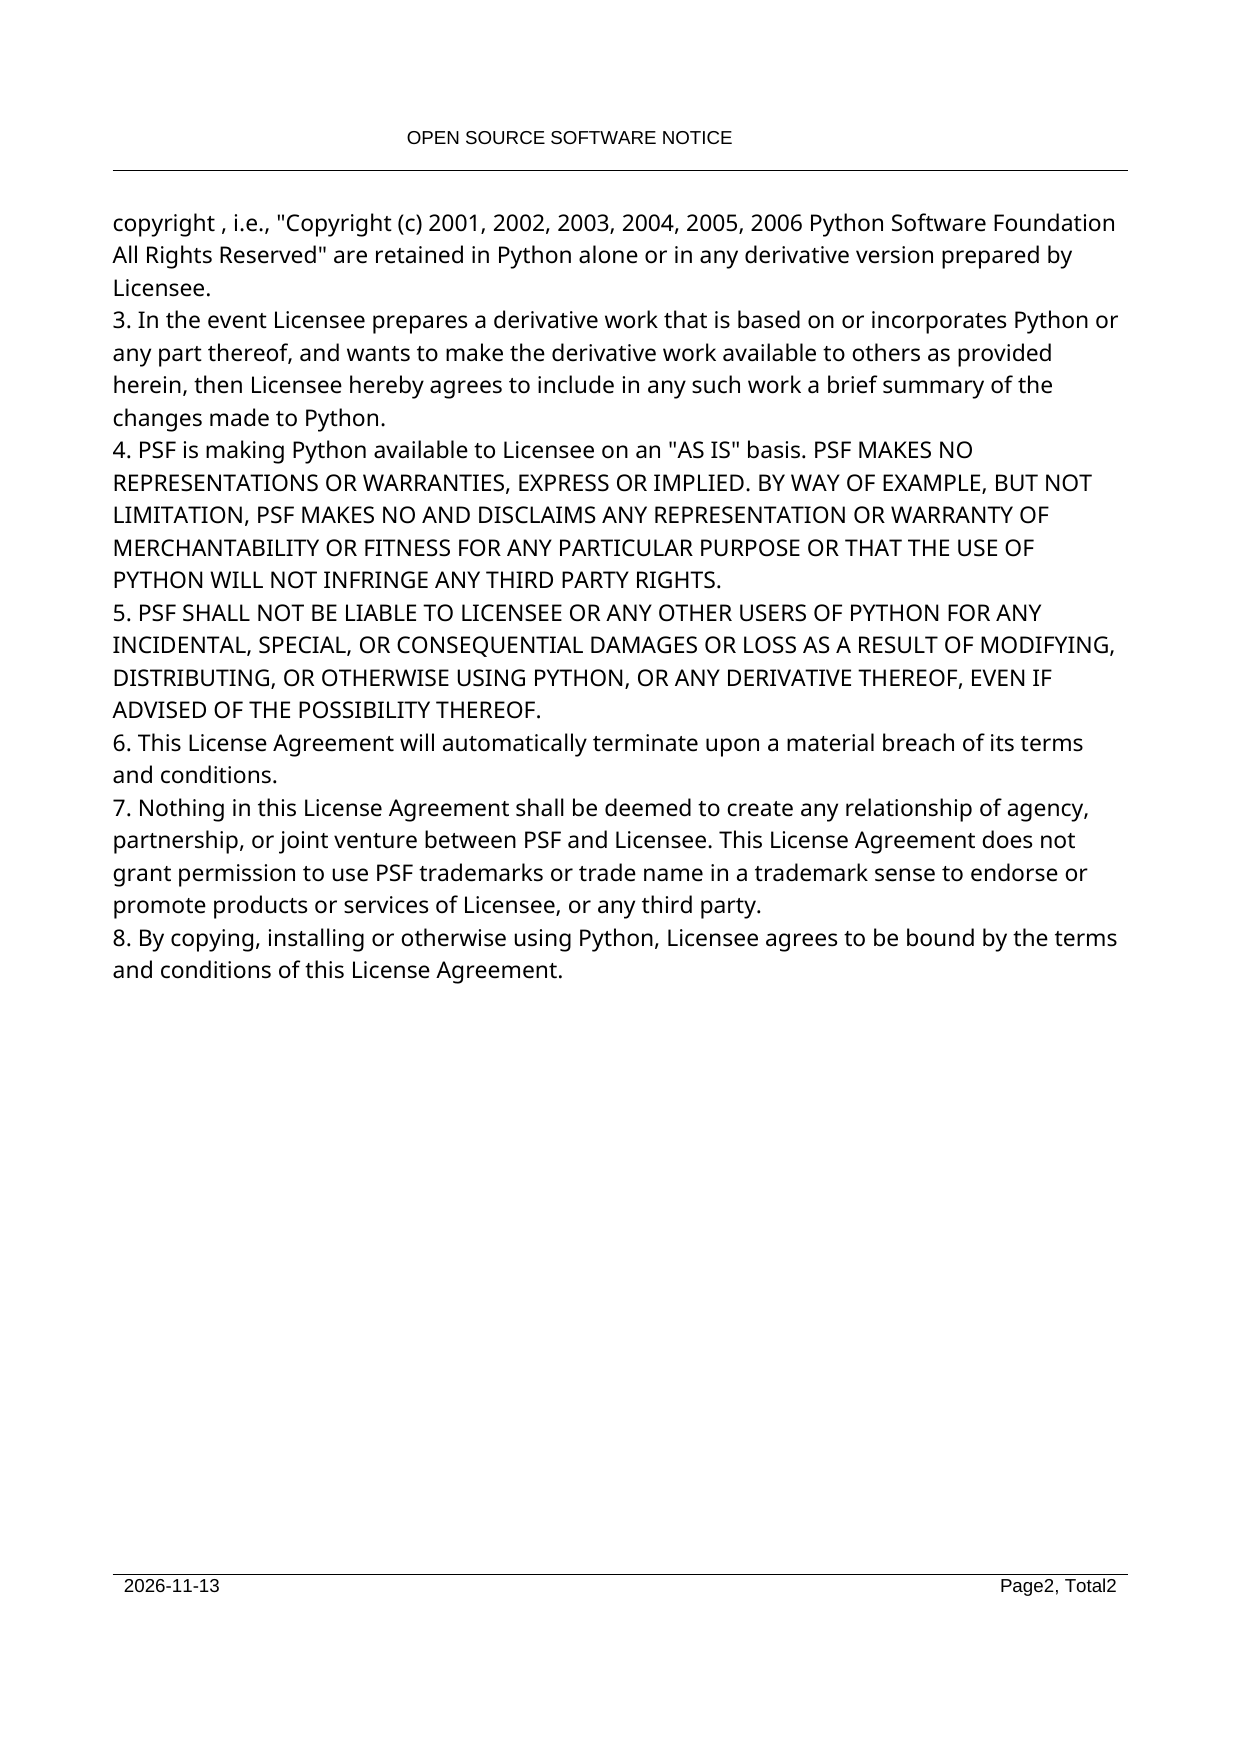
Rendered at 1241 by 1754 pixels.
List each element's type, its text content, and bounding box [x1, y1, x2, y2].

text 6. This License Agreement will automatically terminate upon a material breach of its terms and conditions. [112, 726, 1128, 791]
text 3. In the event Licensee prepares a derivative work that is based on or incorporates Python or any part thereof, and wants to make the derivative work available to others as provided herein, then Licensee hereby agrees to include in any such work a brief summary of the changes made to Python. [112, 304, 1128, 434]
text 4. PSF is making Python available to Licensee on an "AS IS" basis. PSF MAKES NO REPRESENTATIONS OR WARRANTIES, EXPRESS OR IMPLIED. BY WAY OF EXAMPLE, BUT NOT LIMITATION, PSF MAKES NO AND DISCLAIMS ANY REPRESENTATION OR WARRANTY OF MERCHANTABILITY OR FITNESS FOR ANY PARTICULAR PURPOSE OR THAT THE USE OF PYTHON WILL NOT INFRINGE ANY THIRD PARTY RIGHTS. [112, 434, 1128, 596]
text 7. Nothing in this License Agreement shall be deemed to create any relationship of agency, partnership, or joint venture between PSF and Licensee. This License Agreement does not grant permission to use PSF trademarks or trade name in a trademark sense to endorse or promote products or services of Licensee, or any third party. [112, 791, 1128, 921]
text 8. By copying, installing or otherwise using Python, Licensee agrees to be bound by the terms and conditions of this License Agreement. [112, 921, 1128, 986]
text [112, 206, 1128, 304]
text 5. PSF SHALL NOT BE LIABLE TO LICENSEE OR ANY OTHER USERS OF PYTHON FOR ANY INCIDENTAL, SPECIAL, OR CONSEQUENTIAL DAMAGES OR LOSS AS A RESULT OF MODIFYING, DISTRIBUTING, OR OTHERWISE USING PYTHON, OR ANY DERIVATIVE THEREOF, EVEN IF ADVISED OF THE POSSIBILITY THEREOF. [112, 596, 1128, 726]
